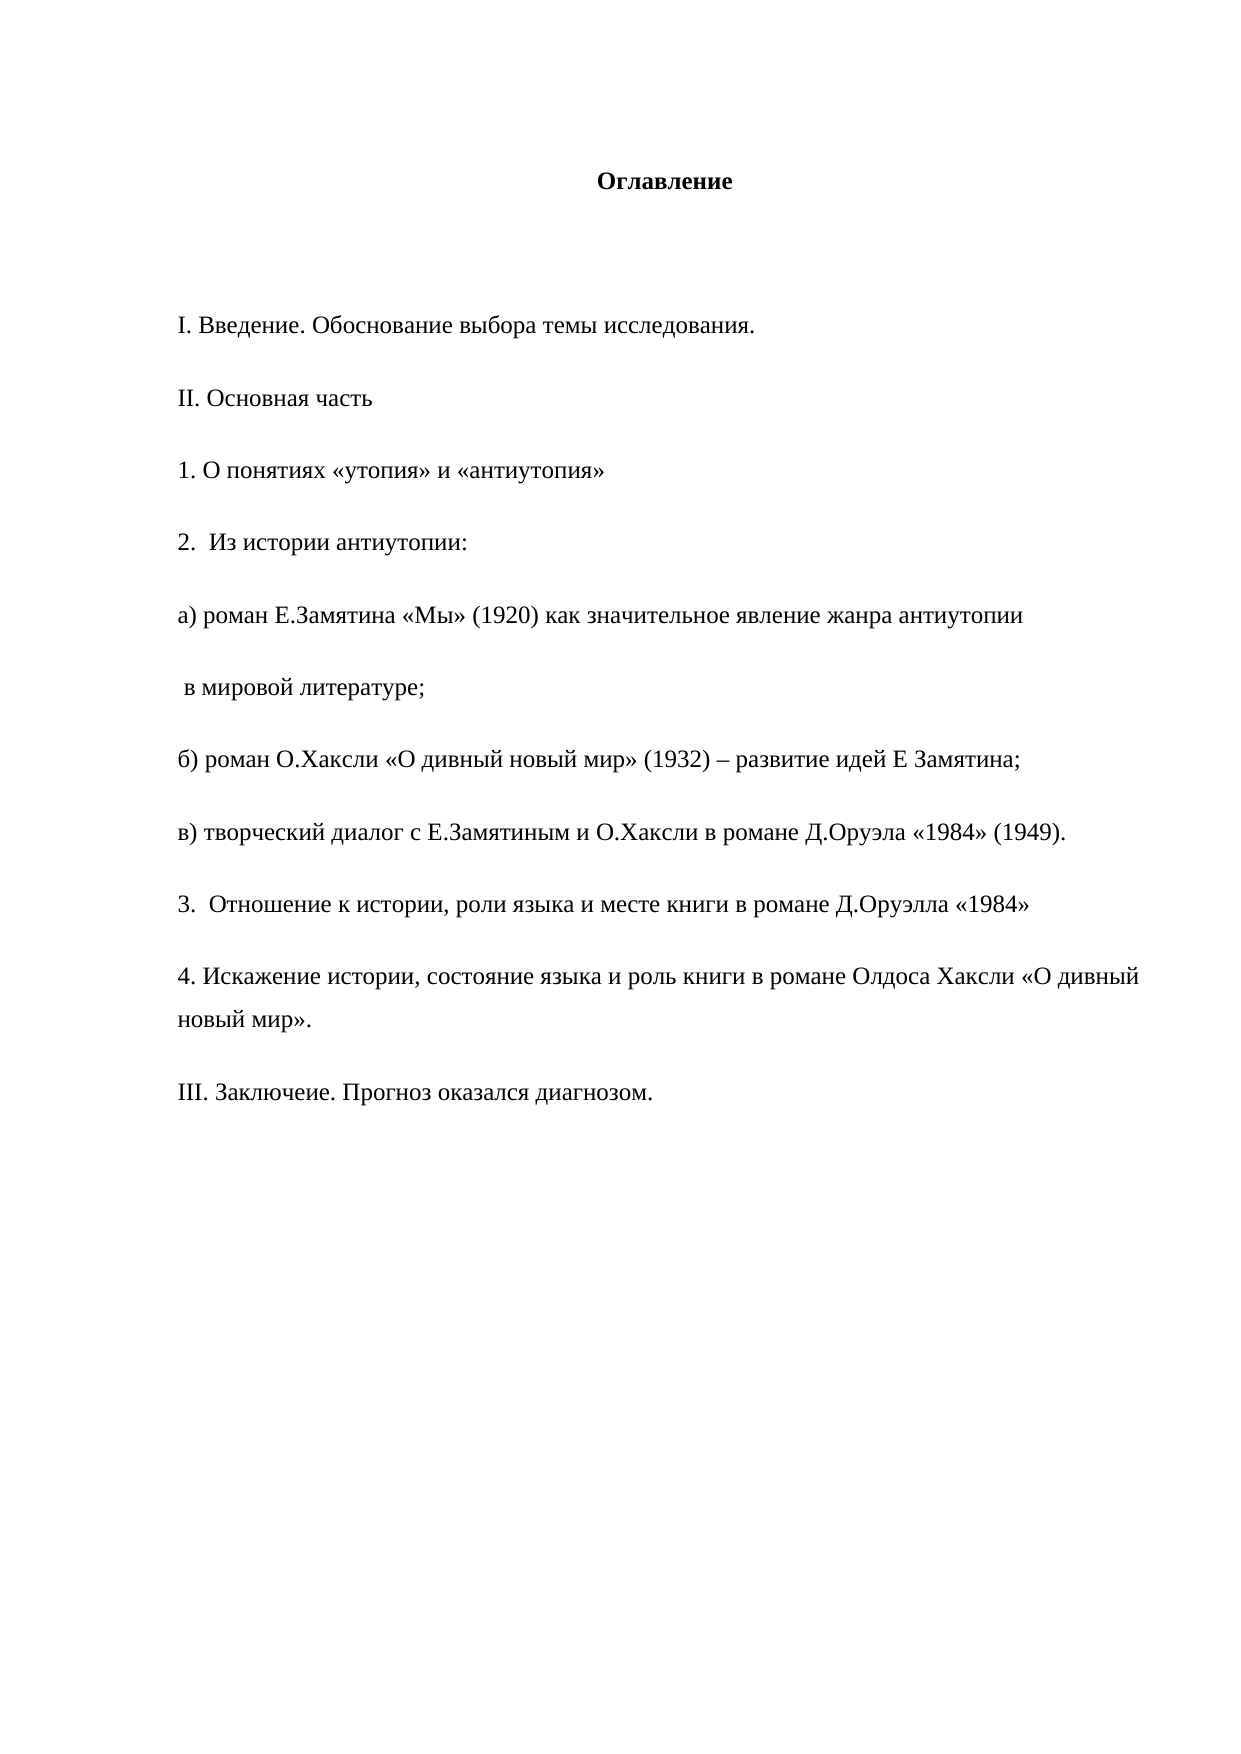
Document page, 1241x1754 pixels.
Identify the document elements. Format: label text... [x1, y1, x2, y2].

text а) роман Е.Замятина «Мы» (1920) как значительное явление жанра антиутопии [177, 600, 1152, 628]
text I. Введение. Обоснование выбора темы исследования. [177, 311, 1152, 339]
text II. Основная часть [177, 383, 1152, 412]
text 3. Отношение к истории, роли языка и месте книги в романе Д.Оруэлла «1984» [177, 889, 1152, 918]
text 1. О понятиях «утопия» и «антиутопия» [177, 455, 1152, 484]
text 4. Искажение истории, состояние языка и роль книги в романе Олдоса Хаксли «О дивный новый мир». [177, 961, 1152, 1033]
text в) творческий диалог с Е.Замятиным и О.Хаксли в романе Д.Оруэла «1984» (1949). [177, 817, 1152, 845]
text б) роман О.Хаксли «О дивный новый мир» (1932) – развитие идей Е Замятина; [177, 744, 1152, 773]
text III. Заключеие. Прогноз оказался диагнозом. [177, 1077, 1152, 1105]
text 2. Из истории антиутопии: [177, 527, 1152, 556]
text в мировой литературе; [177, 672, 1152, 701]
text Оглавление [177, 166, 1152, 195]
